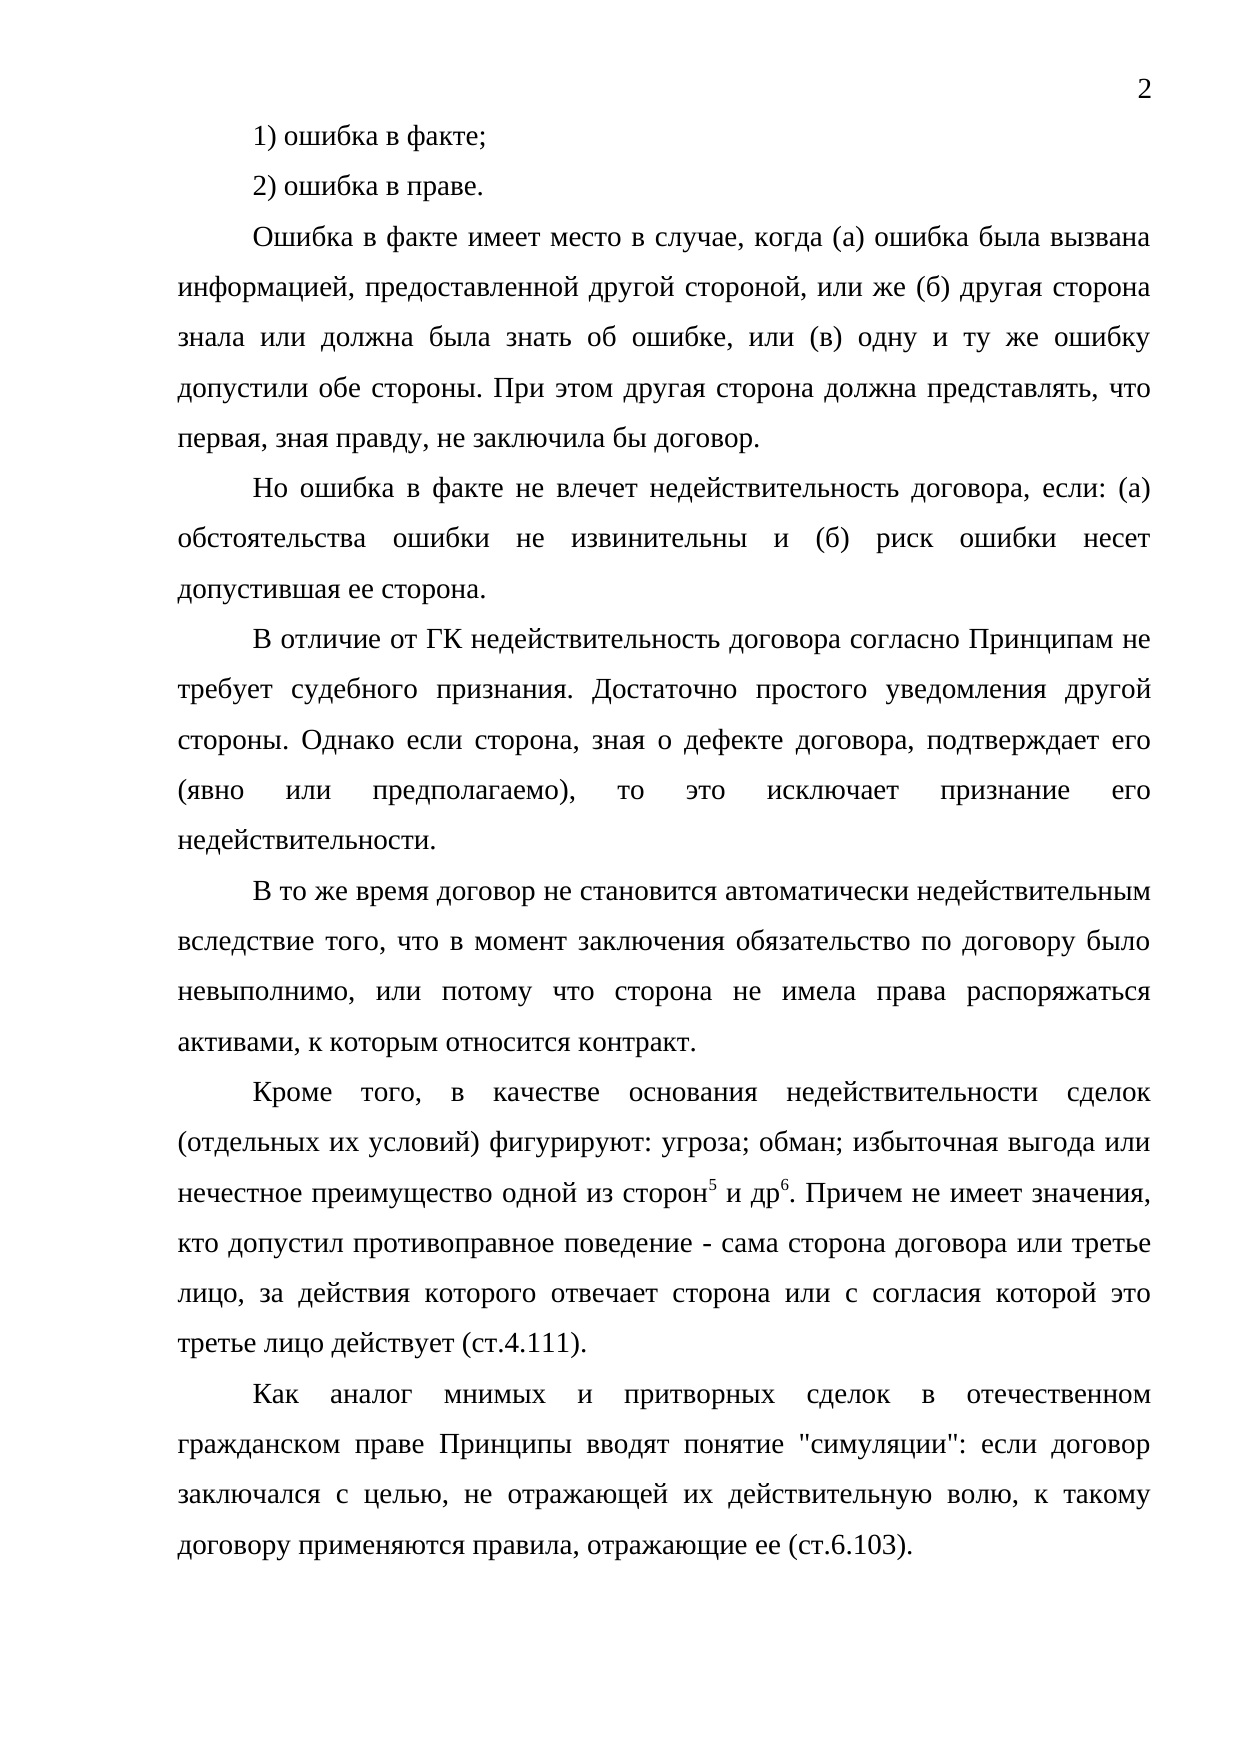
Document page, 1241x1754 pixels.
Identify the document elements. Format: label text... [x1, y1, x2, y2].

text Ошибка в факте имеет место в случае, когда (а) ошибка была вызвана информацией, предоставленной другой стороной, или же (б) другая сторона знала или должна была знать об ошибке, или (в) одну и ту же ошибку допустили обе стороны. При этом другая сторона должна представлять, что первая, зная правду, не заключила бы договор. [177, 219, 1152, 453]
text Как аналог мнимых и притворных сделок в отечественном гражданском праве Принципы вводят понятие "симуляции": если договор заключался с целью, не отражающей их действительную волю, к такому договору применяются правила, отражающие ее (ст.6.103). [177, 1376, 1152, 1560]
text 2) ошибка в праве. [177, 168, 1152, 202]
text Кроме того, в качестве основания недействительности сделок (отдельных их условий) фигурируют: угроза; обман; избыточная выгода или нечестное преимущество одной из сторон5 и др6. Причем не имеет значения, кто допустил противоправное поведение - сама сторона договора или третье лицо, за действия которого отвечает сторона или с согласия которой это третье лицо действует (ст.4.111). [177, 1074, 1152, 1359]
text Но ошибка в факте не влечет недействительность договора, если: (а) обстоятельства ошибки не извинительны и (б) риск ошибки несет допустившая ее сторона. [177, 470, 1152, 604]
text 1) ошибка в факте; [177, 118, 1152, 152]
text В то же время договор не становится автоматически недействительным вследствие того, что в момент заключения обязательство по договору было невыполнимо, или потому что сторона не имела права распоряжаться активами, к которым относится контракт. [177, 873, 1152, 1057]
text В отличие от ГК недействительность договора согласно Принципам не требует судебного признания. Достаточно простого уведомления другой стороны. Однако если сторона, зная о дефекте договора, подтверждает его (явно или предполагаемо), то это исключает признание его недействительности. [177, 621, 1152, 856]
